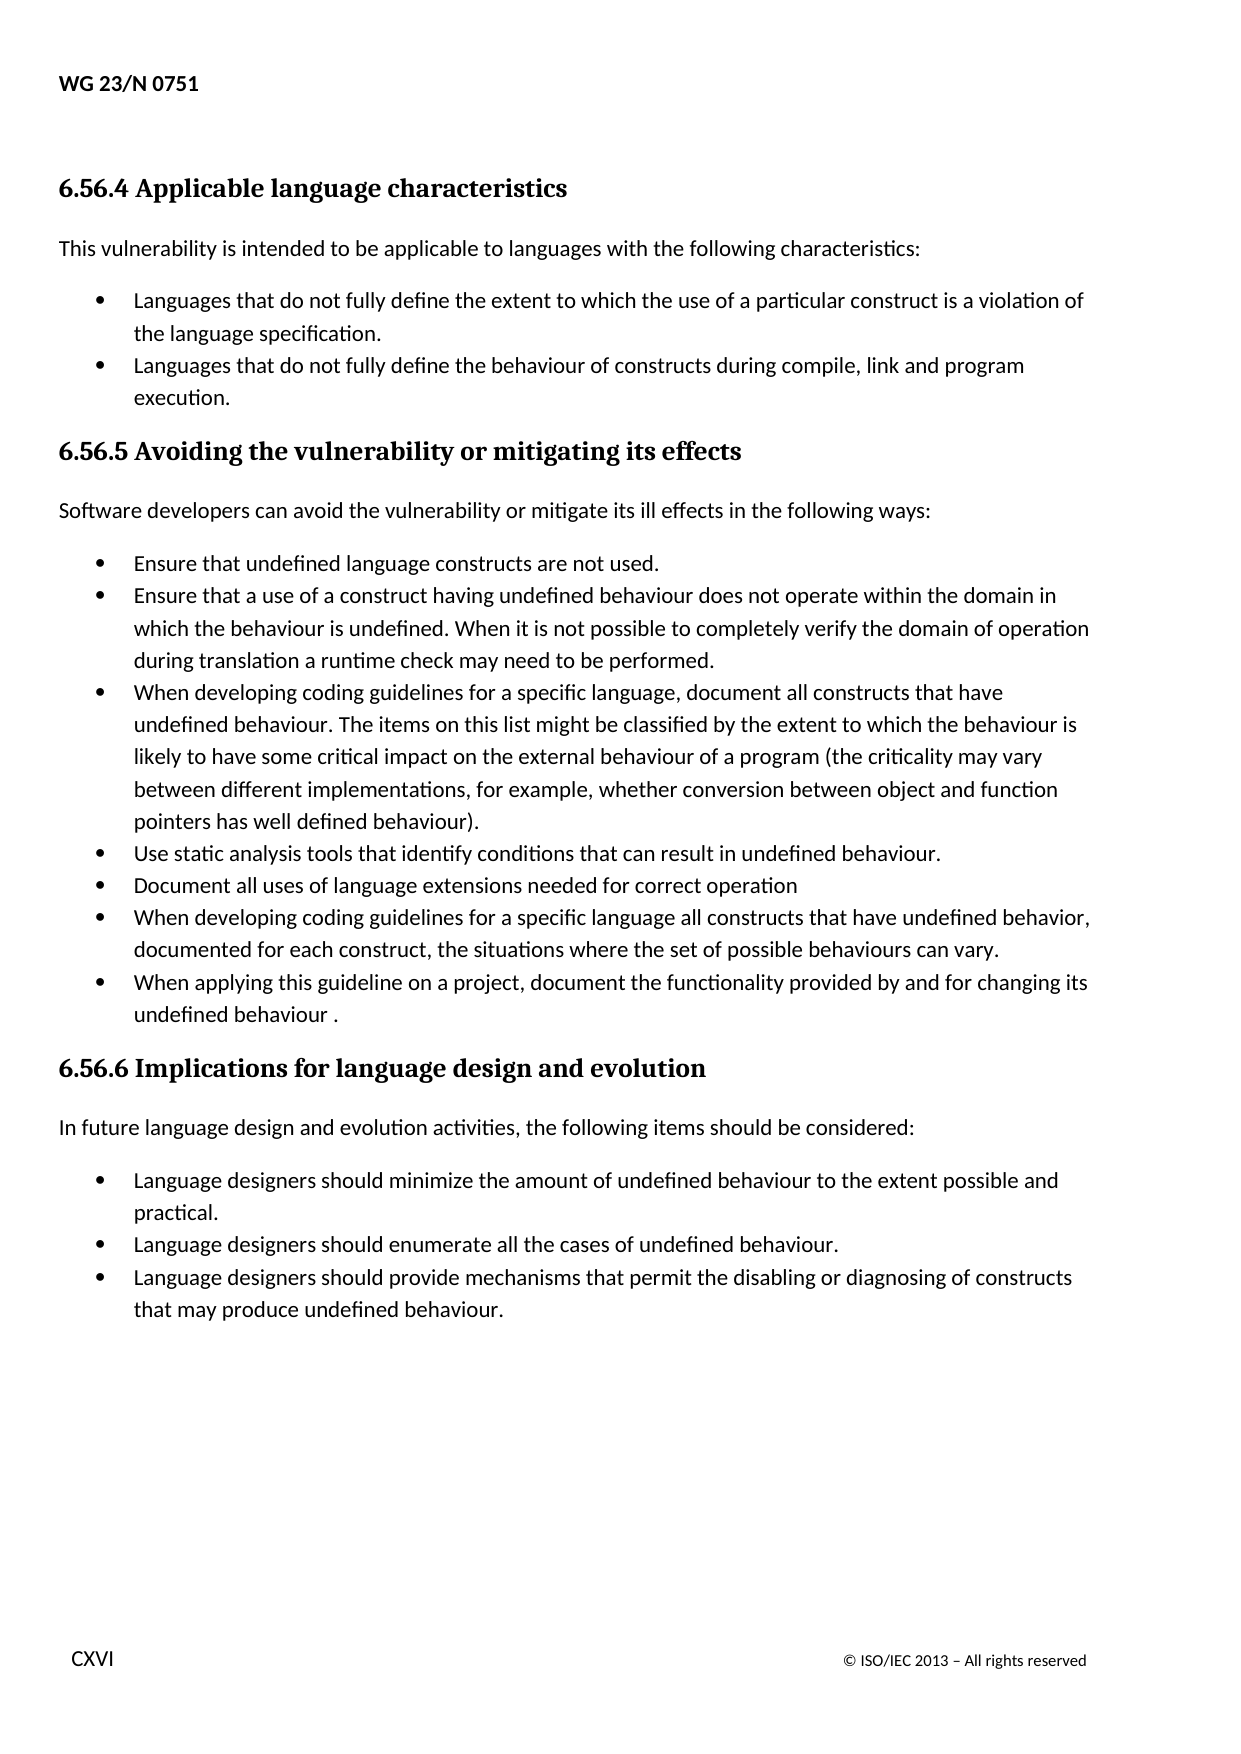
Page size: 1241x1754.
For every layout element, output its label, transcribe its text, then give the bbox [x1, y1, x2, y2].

subtitle 6.56.6 Implications for language design and evolution [58, 1053, 1099, 1084]
list Language designers should provide mechanisms that permit the disabling or diagnosing of constructs that may produce undefined behaviour. [96, 1263, 1099, 1323]
list Languages that do not fully define the extent to which the use of a particular construct is a violation of the language specification. [96, 287, 1099, 347]
text This vulnerability is intended to be applicable to languages with the following characteristics: [58, 234, 1099, 262]
list Document all uses of language extensions needed for correct operation [96, 871, 1099, 899]
text In future language design and evolution activities, the following items should be considered: [58, 1113, 1099, 1141]
list When applying this guideline on a project, document the functionality provided by and for changing its undefined behaviour . [96, 968, 1099, 1028]
list When developing coding guidelines for a specific language, document all constructs that have undefined behaviour. The items on this list might be classified by the extent to which the behaviour is likely to have some critical impact on the external behaviour of a program (the criticality may vary between different implementations, for example, whether conversion between object and function pointers has well defined behaviour). [96, 678, 1099, 835]
list Language designers should minimize the amount of undefined behaviour to the extent possible and practical. [96, 1166, 1099, 1226]
subtitle 6.56.5 Avoiding the vulnerability or mitigating its effects [58, 436, 1099, 467]
list Ensure that a use of a construct having undefined behaviour does not operate within the domain in which the behaviour is undefined. When it is not possible to completely verify the domain of operation during translation a runtime check may need to be performed. [96, 582, 1099, 674]
list Language designers should enumerate all the cases of undefined behaviour. [96, 1231, 1099, 1258]
subtitle 6.56.4 Applicable language characteristics [58, 173, 1099, 205]
list Use static analysis tools that identify conditions that can result in undefined behaviour. [96, 839, 1099, 867]
text Software developers can avoid the vulnerability or mitigate its ill effects in the following ways: [58, 496, 1099, 524]
list When developing coding guidelines for a specific language all constructs that have undefined behavior, documented for each construct, the situations where the set of possible behaviours can vary. [96, 903, 1099, 964]
list Languages that do not fully define the behaviour of constructs during compile, link and program execution. [96, 351, 1099, 411]
list Ensure that undefined language constructs are not used. [96, 549, 1099, 577]
